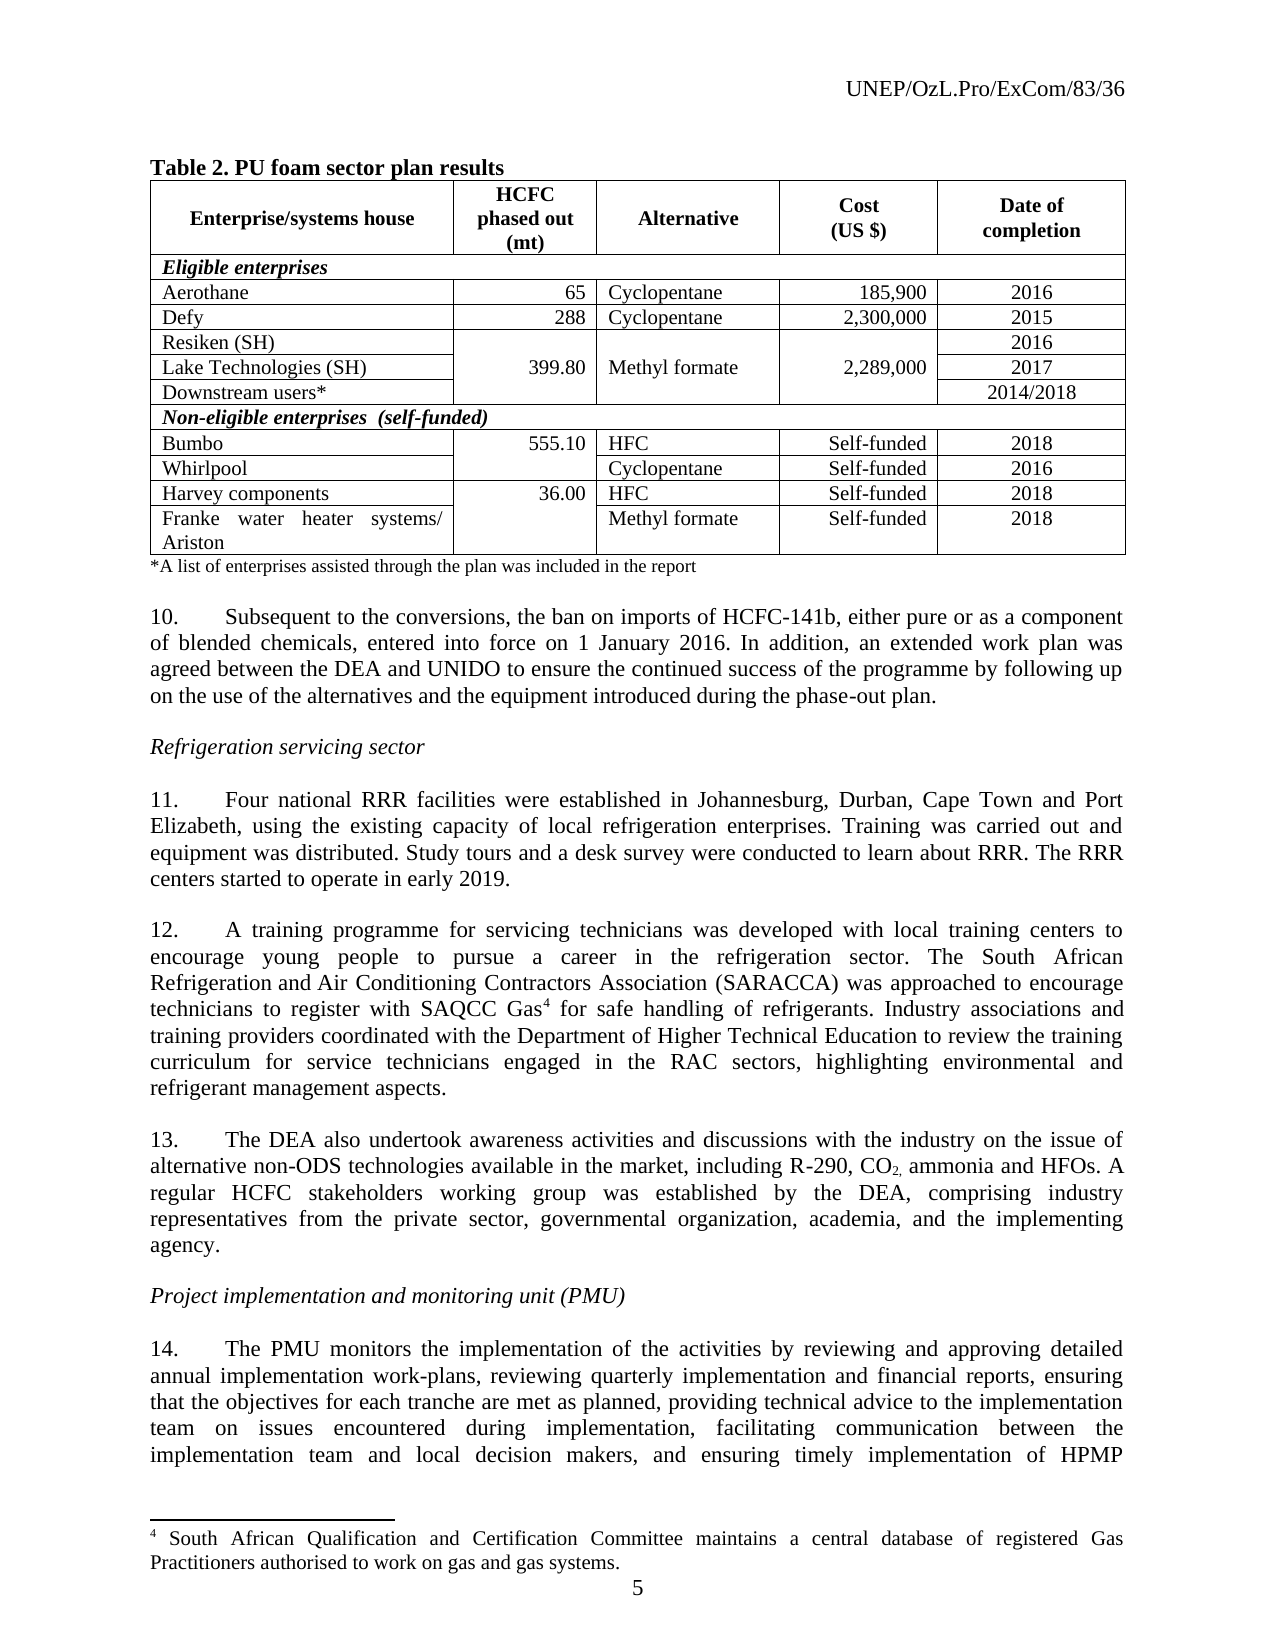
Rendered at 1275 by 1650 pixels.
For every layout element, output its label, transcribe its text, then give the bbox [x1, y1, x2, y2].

text Table 2. PU foam sector plan results [150, 154, 1125, 180]
text Refrigeration servicing sector [150, 733, 1125, 759]
table_cell Self-funded [780, 430, 937, 454]
table_cell Harvey components [151, 481, 453, 505]
table_header Cost (US $) [780, 181, 937, 254]
table_cell Lake Technologies (SH) [151, 355, 453, 379]
table_cell Self-funded [780, 456, 937, 479]
table_cell Methyl formate [597, 330, 779, 404]
table_header Date of completion [938, 181, 1125, 254]
table_cell 555.10 [454, 430, 596, 479]
table_cell 2018 [938, 481, 1125, 505]
table_cell 65 [454, 280, 596, 304]
table_cell Whirlpool [151, 456, 453, 479]
table_cell 2016 [938, 456, 1125, 479]
subtitle Four national RRR facilities were established in Johannesburg, Durban, Cape Town and Port Elizabeth, using the existing capacity of local refrigeration enterprises. Training was carried out and equipment was distributed. Study tours and a desk survey were conducted to learn about RRR. The RRR centers started to operate in early 2019. [150, 786, 1125, 891]
table_header Enterprise/systems house [151, 181, 453, 254]
table_cell HFC [597, 430, 779, 454]
table_header HCFC phased out (mt) [454, 181, 596, 254]
table_cell 399.80 [454, 330, 596, 404]
table_cell 2016 [938, 330, 1125, 354]
table_cell Self-funded [780, 506, 937, 554]
table_cell Franke water heater systems/ Ariston [151, 506, 453, 554]
table_cell 2015 [938, 305, 1125, 329]
table_cell Resiken (SH) [151, 330, 453, 354]
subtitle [150, 1335, 1125, 1467]
table_cell 185,900 [780, 280, 937, 304]
table_cell Cyclopentane [597, 456, 779, 479]
table_cell Non-eligible enterprises (self-funded) [151, 405, 1125, 429]
table_cell Defy [151, 305, 453, 329]
table_cell Bumbo [151, 430, 453, 454]
table_cell 2018 [938, 506, 1125, 554]
table_cell 2014/2018 [938, 380, 1125, 404]
table_cell Methyl formate [597, 506, 779, 554]
table_cell Cyclopentane [597, 280, 779, 304]
table_cell 2018 [938, 430, 1125, 454]
table_cell Eligible enterprises [151, 255, 1125, 279]
table_cell 2,289,000 [780, 330, 937, 404]
table_cell Downstream users* [151, 380, 453, 404]
subtitle A training programme for servicing technicians was developed with local training centers to encourage young people to pursue a career in the refrigeration sector. The South African Refrigeration and Air Conditioning Contractors Association (SARACCA) was approached to encourage technicians to register with SAQCC Gas for safe handling of refrigerants. Industry associations and training providers coordinated with the Department of Higher Technical Education to review the training curriculum for service technicians engaged in the RAC sectors, highlighting environmental and refrigerant management aspects. [150, 916, 1125, 1101]
table_cell 2016 [938, 280, 1125, 304]
table_cell Cyclopentane [597, 305, 779, 329]
table_cell 36.00 [454, 481, 596, 554]
text Project implementation and monitoring unit (PMU) [150, 1283, 1125, 1309]
subtitle The DEA also undertook awareness activities and discussions with the industry on the issue of alternative non-ODS technologies available in the market, including R-290, CO2, ammonia and HFOs. A regular HCFC stakeholders working group was established by the DEA, comprising industry representatives from the private sector, governmental organization, academia, and the implementing agency. [150, 1126, 1125, 1258]
table_cell 2017 [938, 355, 1125, 379]
table_cell 2,300,000 [780, 305, 937, 329]
table_header Alternative [597, 181, 779, 254]
table_cell HFC [597, 481, 779, 505]
table_cell 288 [454, 305, 596, 329]
text *A list of enterprises assisted through the plan was included in the report [150, 555, 1125, 576]
table_cell Aerothane [151, 280, 453, 304]
subtitle Subsequent to the conversions, the ban on imports of HCFC-141b, either pure or as a component of blended chemicals, entered into force on 1 January 2016. In addition, an extended work plan was agreed between the DEA and UNIDO to ensure the continued success of the programme by following up on the use of the alternatives and the equipment introduced during the phase-out plan. [150, 603, 1125, 708]
table_cell Self-funded [780, 481, 937, 505]
